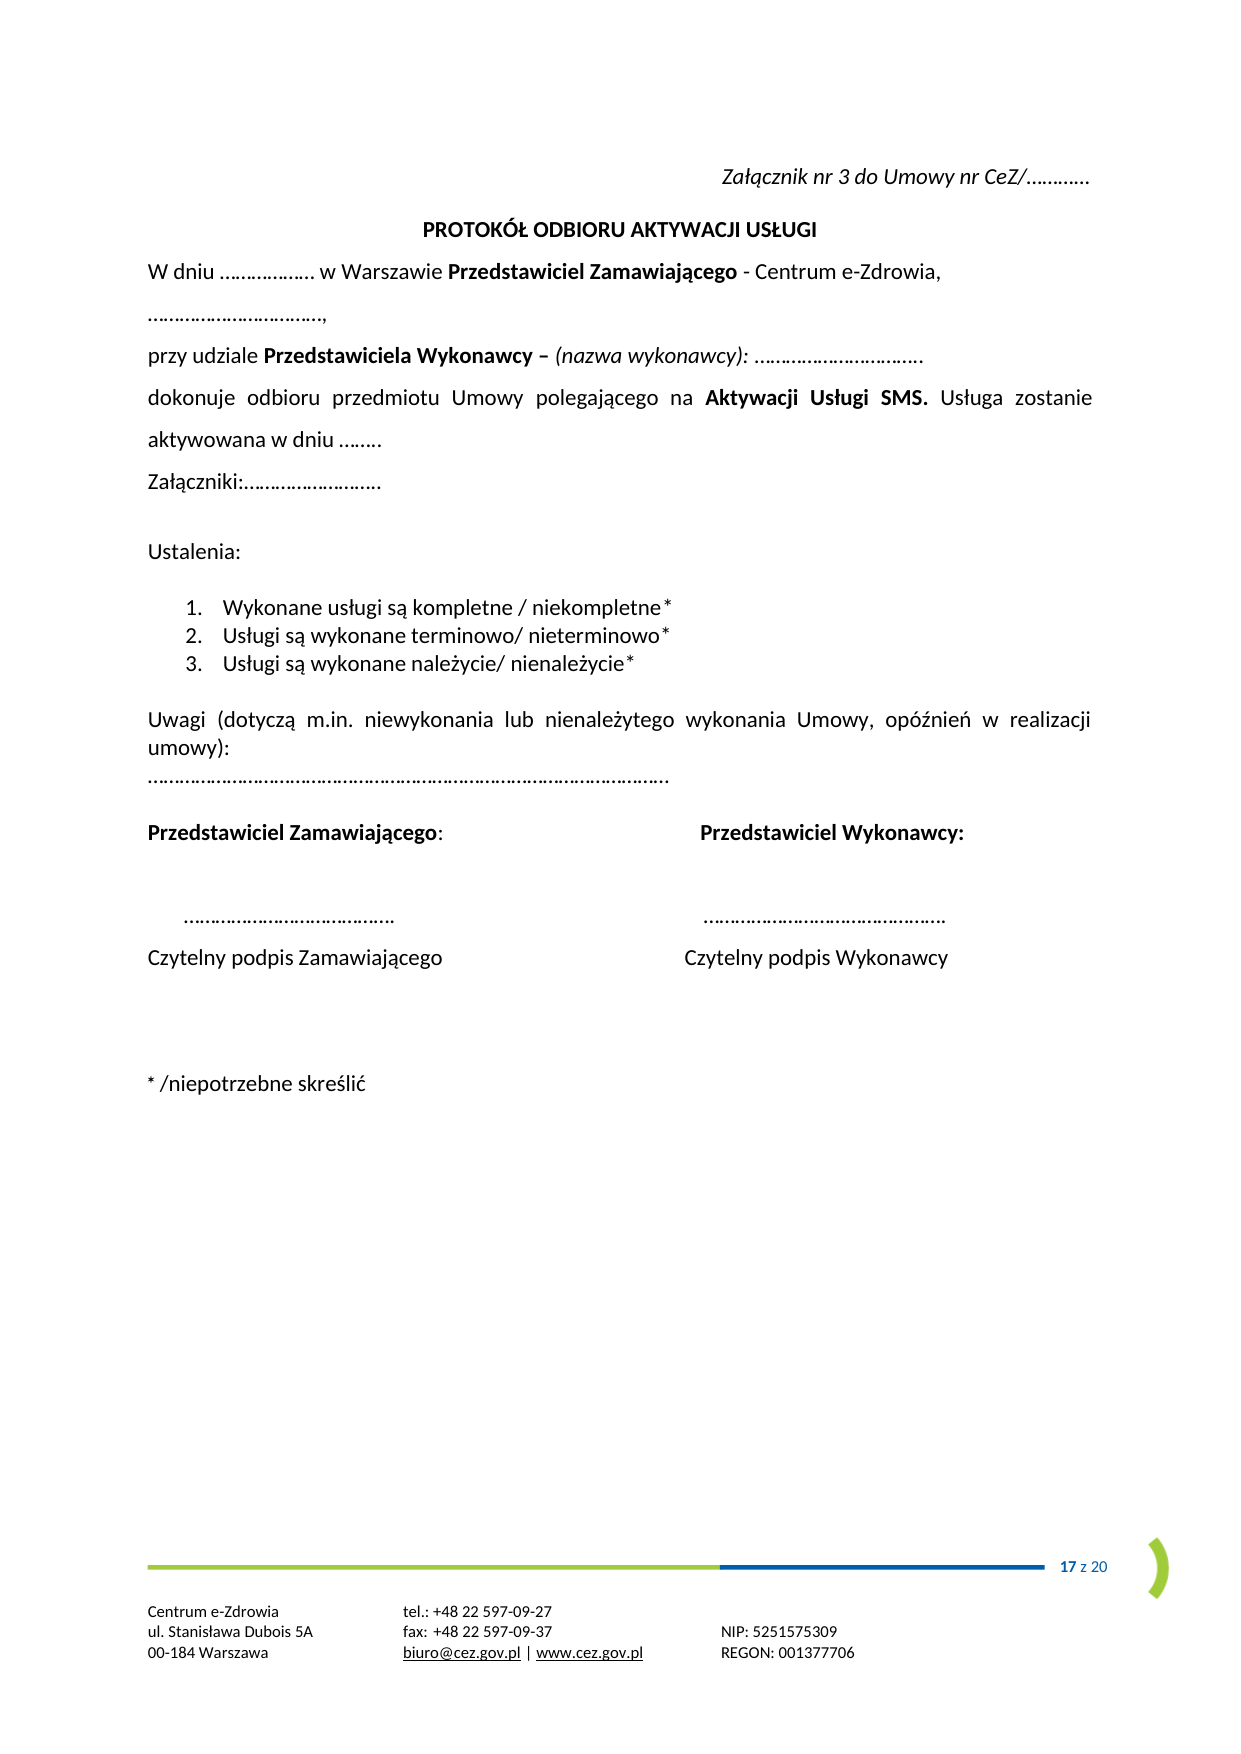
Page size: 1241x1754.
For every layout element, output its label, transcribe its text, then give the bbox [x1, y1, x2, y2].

list Usługi są wykonane należycie/ nienależycie* [185, 649, 1093, 677]
text Przedstawiciel Zamawiającego: Przedstawiciel Wykonawcy: [148, 818, 1048, 846]
text …………………………………. ………………………………………. [148, 902, 1093, 929]
text Uwagi (dotyczą m.in. niewykonania lub nienależytego wykonania Umowy, opóźnień w realizacji umowy): [148, 706, 1093, 762]
text Załączniki:…………………….. [148, 467, 1093, 495]
list Wykonane usługi są kompletne / niekompletne* [185, 593, 1093, 621]
text Ustalenia: [148, 537, 1093, 565]
text Załącznik nr 3 do Umowy nr CeZ/………… [148, 162, 1093, 191]
text Czytelny podpis Zamawiającego Czytelny podpis Wykonawcy [148, 943, 1093, 972]
list Usługi są wykonane terminowo/ nieterminowo* [185, 621, 1093, 649]
text przy udziale Przedstawiciela Wykonawcy – (nazwa wykonawcy): ………………………….. [148, 341, 1093, 369]
picture [1146, 1535, 1171, 1601]
text dokonuje odbioru przedmiotu Umowy polegającego na Aktywacji Usługi SMS. Usługa zostanie aktywowana w dniu …….. [148, 383, 1093, 453]
text W dniu ……………… w Warszawie Przedstawiciel Zamawiającego - Centrum e-Zdrowia, ……………………………, [148, 257, 1093, 327]
text ……………………………………………………………………………………… [148, 762, 1093, 789]
text PROTOKÓŁ ODBIORU AKTYWACJI USŁUGI [148, 216, 1093, 243]
text /niepotrzebne skreślić [148, 1069, 1093, 1097]
